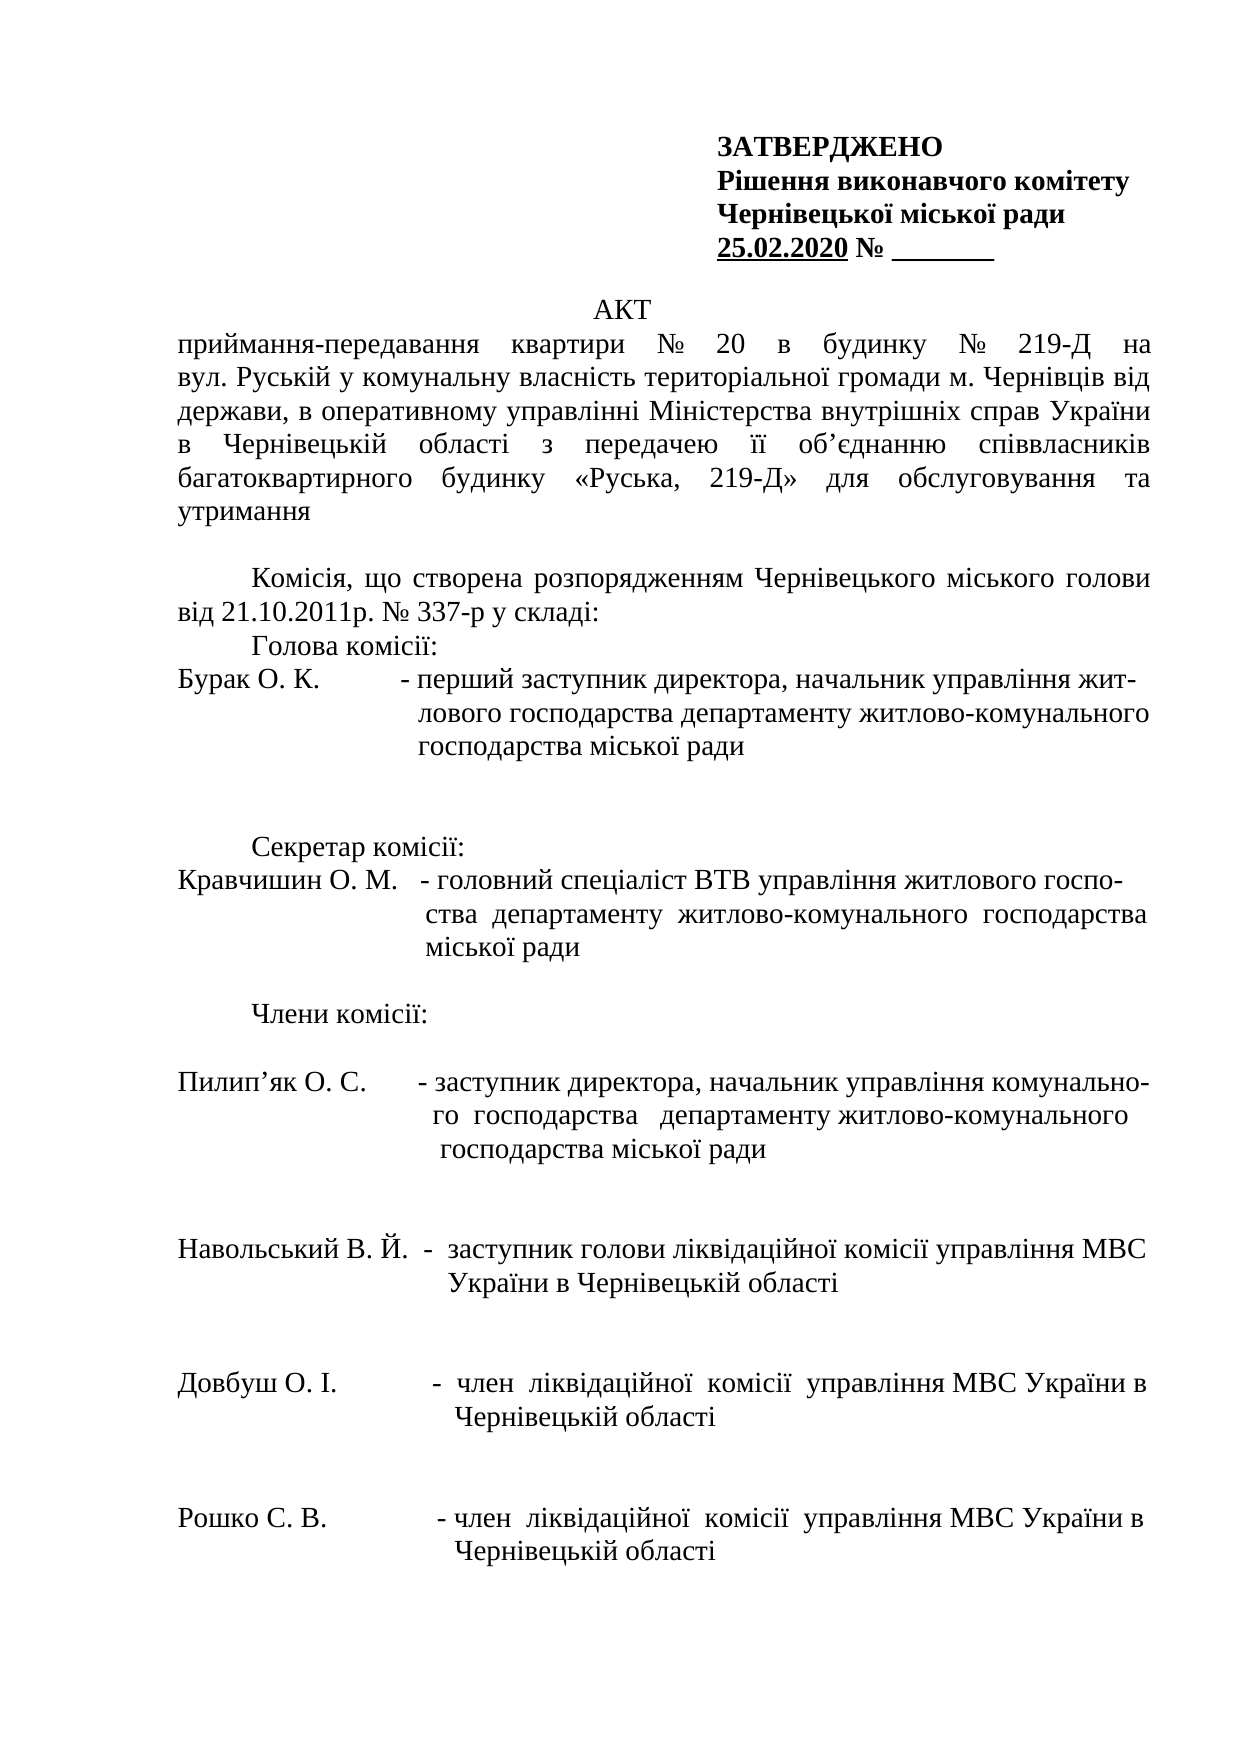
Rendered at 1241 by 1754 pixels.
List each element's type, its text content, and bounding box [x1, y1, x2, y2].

text Чернівецькій області [177, 1399, 1152, 1433]
text го господарства департаменту житлово-комунального [177, 1097, 1152, 1131]
text господарства міської ради [177, 1131, 1152, 1164]
text Голова комісії: [177, 628, 1152, 661]
text Рішення виконавчого комітету [177, 163, 1152, 196]
text господарства міської ради [177, 728, 1152, 762]
text лового господарства департаменту житлово-комунального [177, 695, 1152, 728]
text Секретар комісії: [177, 829, 1152, 862]
text Довбуш О. І. - член ліквідаційної комісії управління МВС України в [177, 1366, 1152, 1399]
text Кравчишин О. М. - головний спеціаліст ВТВ управління житлового госпо- [177, 862, 1152, 896]
text ЗАТВЕРДЖЕНО [177, 129, 1152, 163]
text приймання-передавання квартири № 20 в будинку № 219-Д на вул. Руській у комунальну власність територіальної громади м. Чернівців від держави, в оперативному управлінні Міністерства внутрішніх справ України в Чернівецькій області з передачею її об’єднанню співвласників багатоквартирного будинку «Руська, 219-Д» для обслуговування та утримання [177, 326, 1152, 527]
text України в Чернівецькій області [177, 1265, 1152, 1298]
text АКТ [177, 292, 1152, 326]
text 25.02.2020 № _______ [177, 230, 1152, 263]
text міської ради [177, 929, 1152, 963]
text Навольський В. Й. - заступник голови ліквідаційної комісії управління МВС [177, 1231, 1152, 1265]
text Комісія, що створена розпорядженням Чернівецького міського голови від 21.10.2011р. № 337-р у складі: [177, 561, 1152, 628]
text Пилип’як О. С. - заступник директора, начальник управління комунально- [177, 1064, 1152, 1097]
text Бурак О. К. - перший заступник директора, начальник управління жит- [177, 661, 1152, 695]
text Чернівецької міської ради [177, 196, 1152, 230]
text Члени комісії: [177, 997, 1152, 1030]
text ства департаменту житлово-комунального господарства [177, 896, 1152, 929]
text Рошко С. В. - член ліквідаційної комісії управління МВС України в [177, 1500, 1152, 1533]
text Чернівецькій області [177, 1533, 1152, 1567]
